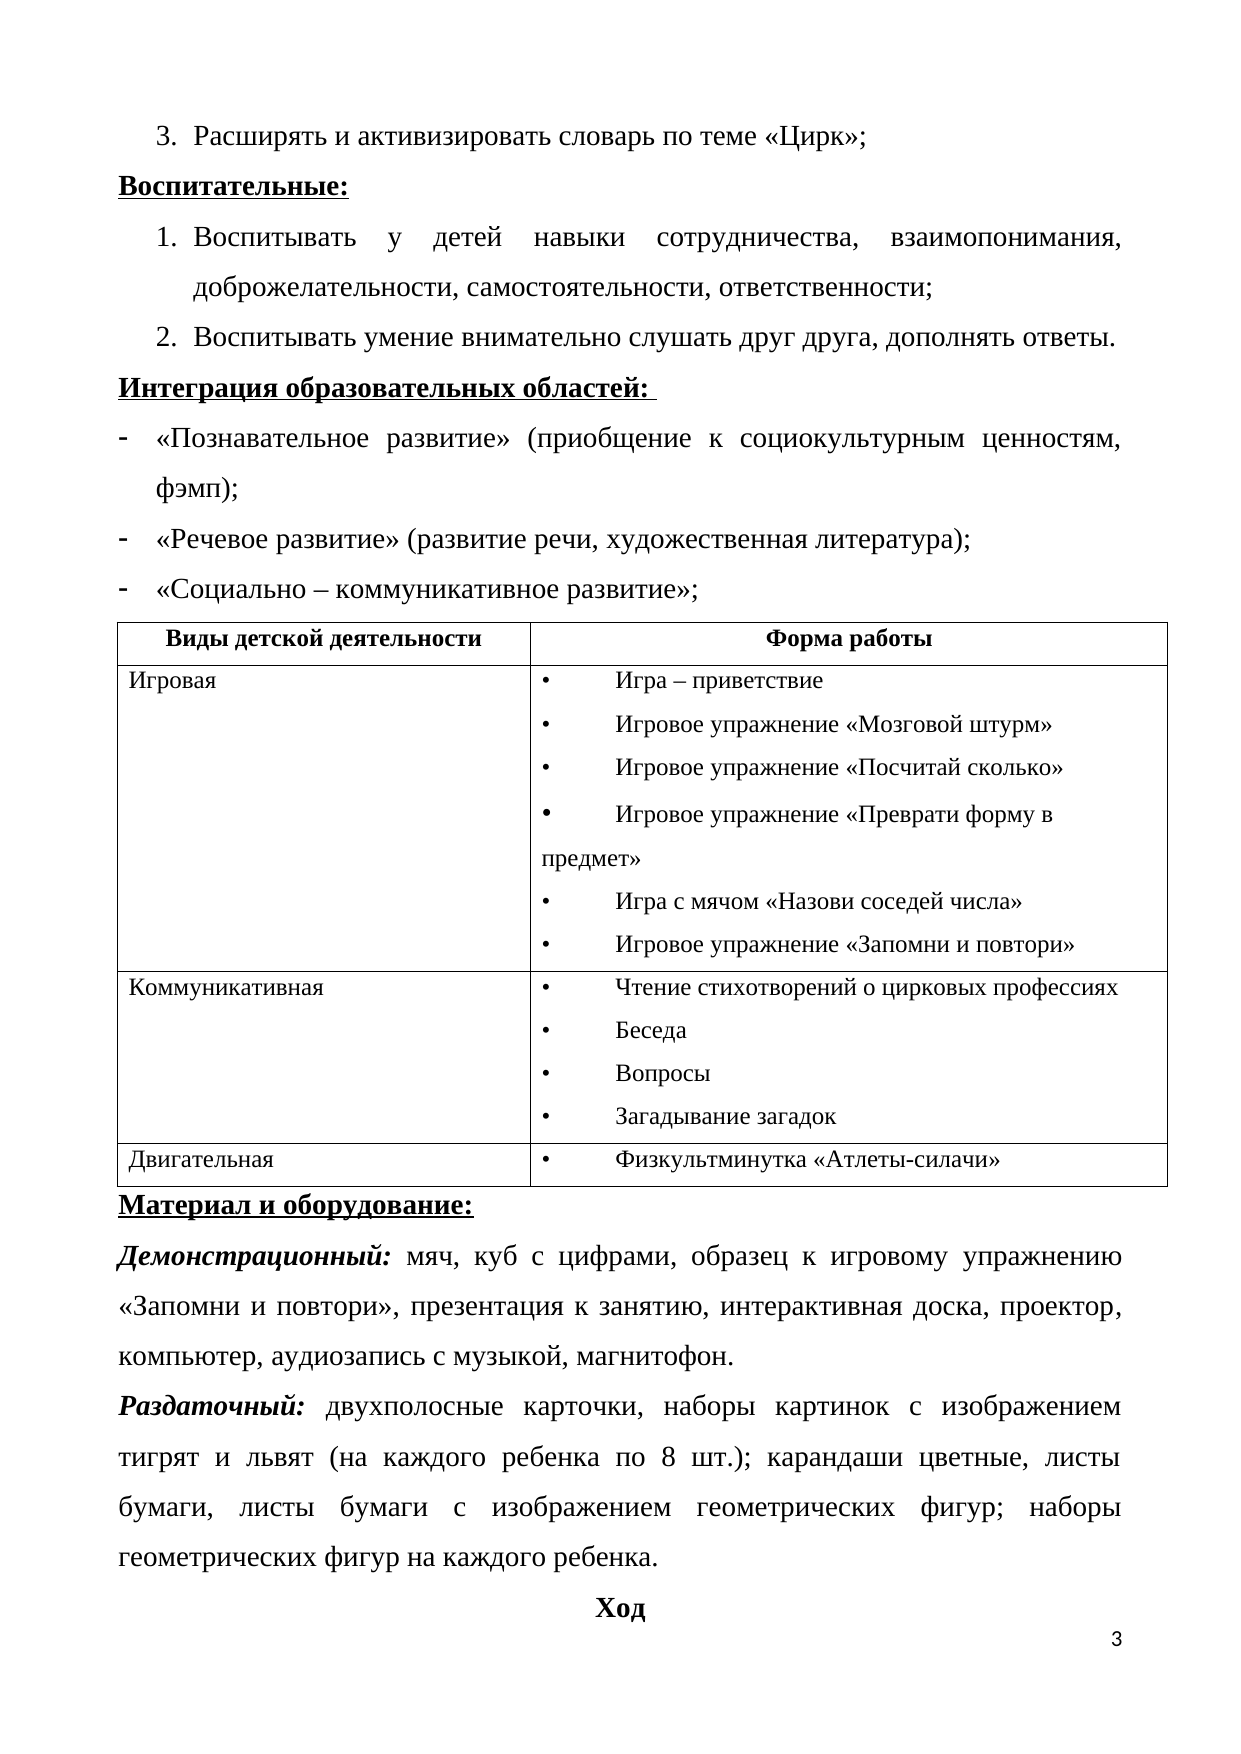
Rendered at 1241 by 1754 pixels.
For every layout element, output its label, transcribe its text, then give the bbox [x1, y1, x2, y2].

text Демонстрационный: мяч, куб с цифрами, образец к игровому упражнению «Запомни и повтори», презентация к занятию, интерактивная доска, проектор, компьютер, аудиозапись с музыкой, магнитофон. [118, 1238, 1122, 1372]
text Воспитательные: [118, 168, 1122, 202]
list «Речевое развитие» (развитие речи, художественная литература); [118, 521, 1122, 554]
text Ход [118, 1590, 1122, 1623]
table_cell Физкультминутка «Атлеты-силачи» [531, 1144, 1167, 1186]
table_cell Игра – приветствие Игровое упражнение «Мозговой штурм» Игровое упражнение «Посчитай сколько» Игровое упражнение «Преврати форму в предмет» Игра с мячом «Назови соседей числа» Игровое упражнение «Запомни и повтори» [531, 666, 1167, 971]
table_cell Коммуникативная [118, 972, 530, 1143]
table_cell Двигательная [118, 1144, 530, 1186]
text Интеграция образовательных областей: [118, 370, 1122, 403]
text Материал и оборудование: [118, 1187, 1122, 1221]
list Расширять и активизировать словарь по теме «Цирк»; [156, 118, 1122, 152]
text Раздаточный: двухполосные карточки, наборы картинок с изображением тигрят и львят (на каждого ребенка по 8 шт.); карандаши цветные, листы бумаги, листы бумаги с изображением геометрических фигур; наборы геометрических фигур на каждого ребенка. [118, 1388, 1122, 1573]
list «Познавательное развитие» (приобщение к социокультурным ценностям, фэмп); [118, 420, 1122, 504]
table_header Форма работы [531, 623, 1167, 664]
list Воспитывать умение внимательно слушать друг друга, дополнять ответы. [156, 319, 1122, 353]
list «Социально – коммуникативное развитие»; [118, 571, 1122, 605]
table_cell Чтение стихотворений о цирковых профессиях Беседа Вопросы Загадывание загадок [531, 972, 1167, 1143]
table_cell Игровая [118, 666, 530, 971]
table_header Виды детской деятельности [118, 623, 530, 664]
list Воспитывать у детей навыки сотрудничества, взаимопонимания, доброжелательности, самостоятельности, ответственности; [156, 219, 1122, 303]
